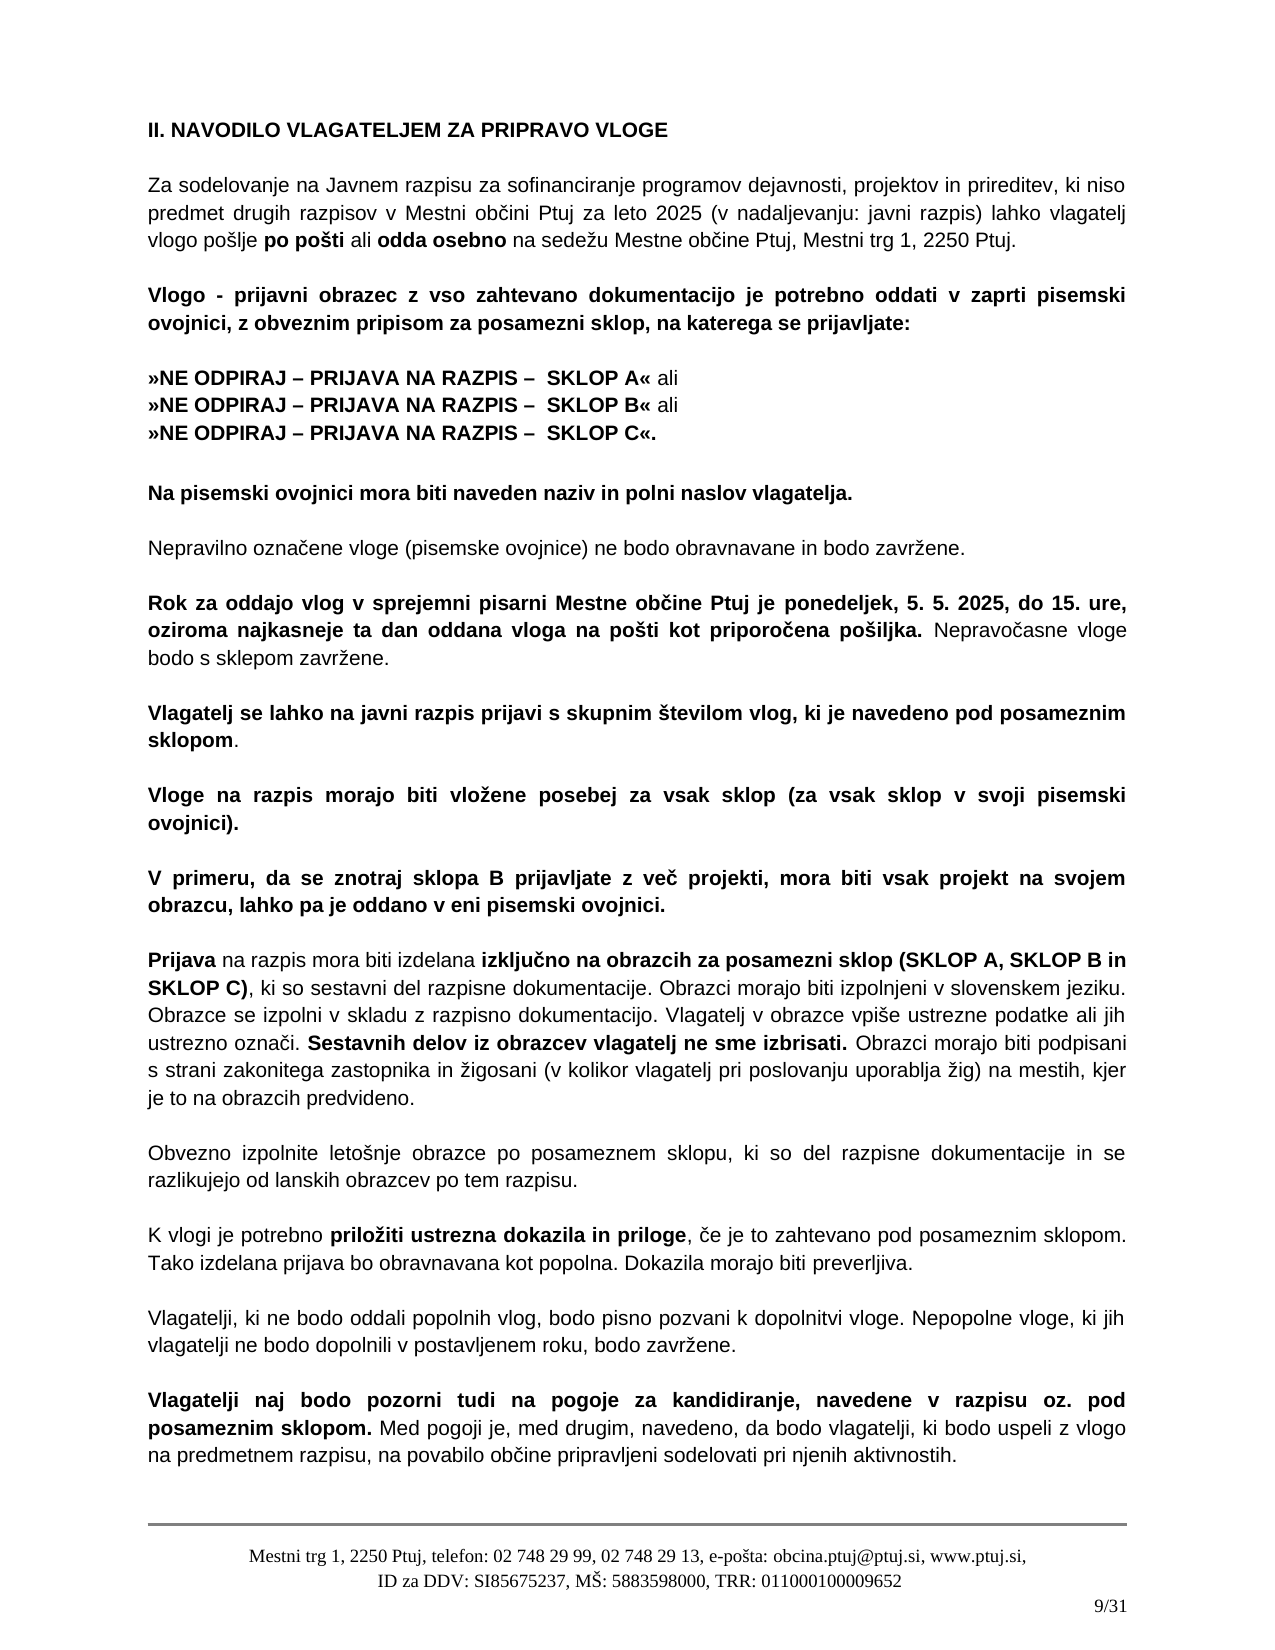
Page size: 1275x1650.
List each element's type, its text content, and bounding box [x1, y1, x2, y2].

text Vloge na razpis morajo biti vložene posebej za vsak sklop (za vsak sklop v svoji pisemski ovojnici). [148, 783, 1127, 834]
text Na pisemski ovojnici mora biti naveden naziv in polni naslov vlagatelja. [148, 480, 1127, 504]
text Obvezno izpolnite letošnje obrazce po posameznem sklopu, ki so del razpisne dokumentacije in se razlikujejo od lanskih obrazcev po tem razpisu. [148, 1140, 1127, 1192]
text V primeru, da se znotraj sklopa B prijavljate z več projekti, mora biti vsak projekt na svojem obrazcu, lahko pa je oddano v eni pisemski ovojnici. [148, 865, 1127, 917]
text »NE ODPIRAJ – PRIJAVA NA RAZPIS – SKLOP A« ali [148, 366, 1127, 389]
text Za sodelovanje na Javnem razpisu za sofinanciranje programov dejavnosti, projektov in prireditev, ki niso predmet drugih razpisov v Mestni občini Ptuj za leto 2025 (v nadaljevanju: javni razpis) lahko vlagatelj vlogo pošlje po pošti ali odda osebno na sedežu Mestne občine Ptuj, Mestni trg 1, 2250 Ptuj. [148, 173, 1127, 252]
text Vlagatelj se lahko na javni razpis prijavi s skupnim številom vlog, ki je navedeno pod posameznim sklopom. [148, 700, 1127, 752]
text K vlogi je potrebno priložiti ustrezna dokazila in priloge, če je to zahtevano pod posameznim sklopom. Tako izdelana prijava bo obravnavana kot popolna. Dokazila morajo biti preverljiva. [148, 1223, 1127, 1274]
text »NE ODPIRAJ – PRIJAVA NA RAZPIS – SKLOP B« ali [148, 393, 1127, 417]
text II. NAVODILO VLAGATELJEM ZA PRIPRAVO VLOGE [148, 118, 1127, 142]
text Vlagatelji naj bodo pozorni tudi na pogoje za kandidiranje, navedene v razpisu oz. pod posameznim sklopom. Med pogoji je, med drugim, navedeno, da bodo vlagatelji, ki bodo uspeli z vlogo na predmetnem razpisu, na povabilo občine pripravljeni sodelovati pri njenih aktivnostih. [148, 1388, 1127, 1467]
text Prijava na razpis mora biti izdelana izključno na obrazcih za posamezni sklop (SKLOP A, SKLOP B in SKLOP C), ki so sestavni del razpisne dokumentacije. Obrazci morajo biti izpolnjeni v slovenskem jeziku. Obrazce se izpolni v skladu z razpisno dokumentacijo. Vlagatelj v obrazce vpiše ustrezne podatke ali jih ustrezno označi. Sestavnih delov iz obrazcev vlagatelj ne sme izbrisati. Obrazci morajo biti podpisani s strani zakonitega zastopnika in žigosani (v kolikor vlagatelj pri poslovanju uporablja žig) na mestih, kjer je to na obrazcih predvideno. [148, 948, 1127, 1109]
text Vlogo - prijavni obrazec z vso zahtevano dokumentacijo je potrebno oddati v zaprti pisemski ovojnici, z obveznim pripisom za posamezni sklop, na katerega se prijavljate: [148, 283, 1127, 334]
text Nepravilno označene vloge (pisemske ovojnice) ne bodo obravnavane in bodo zavržene. [148, 535, 1127, 559]
text »NE ODPIRAJ – PRIJAVA NA RAZPIS – SKLOP C«. [148, 421, 1127, 444]
text Rok za oddajo vlog v sprejemni pisarni Mestne občine Ptuj je ponedeljek, 5. 5. 2025, do 15. ure, oziroma najkasneje ta dan oddana vloga na pošti kot priporočena pošiljka. Nepravočasne vloge bodo s sklepom zavržene. [148, 590, 1127, 669]
text Vlagatelji, ki ne bodo oddali popolnih vlog, bodo pisno pozvani k dopolnitvi vloge. Nepopolne vloge, ki jih vlagatelji ne bodo dopolnili v postavljenem roku, bodo zavržene. [148, 1305, 1127, 1357]
